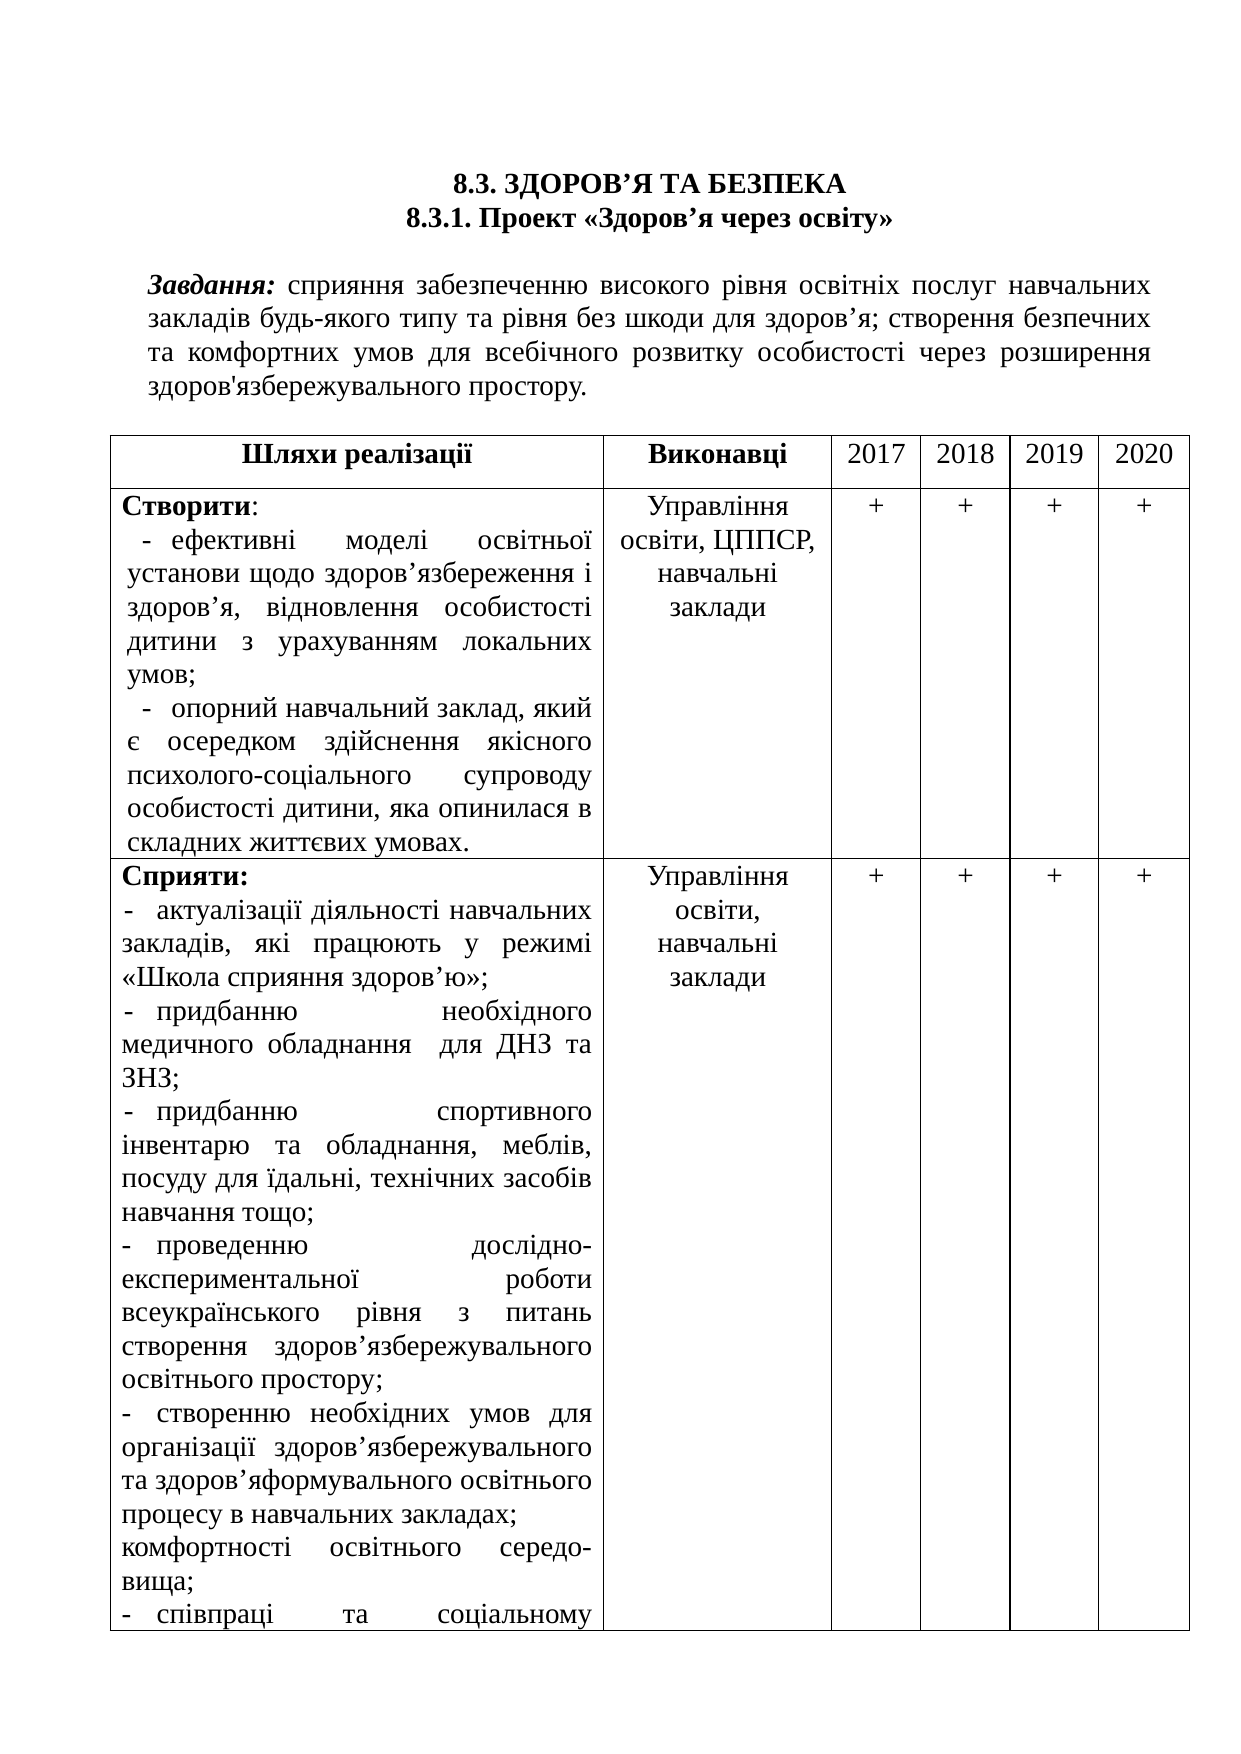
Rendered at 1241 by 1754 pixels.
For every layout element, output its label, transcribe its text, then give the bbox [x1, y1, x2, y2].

table_cell + [832, 489, 920, 857]
table_cell + [1011, 859, 1098, 1630]
table_cell Управління освіти, ЦППСР, навчальні заклади [604, 489, 831, 857]
table_cell + [1099, 489, 1189, 857]
text 8.3. ЗДОРОВ’Я ТА БЕЗПЕКА [148, 166, 1152, 200]
text Завдання: сприяння забезпеченню високого рівня освітніх послуг навчальних закладів будь-якого типу та рівня без шкоди для здоров’я; створення безпечних та комфортних умов для всебічного розвитку особистості через розширення здоров'язбережувального простору. [148, 267, 1152, 401]
table_header Виконавці [604, 436, 831, 487]
table_header 2019 [1011, 436, 1098, 487]
text 8.3.1. Проект «Здоров’я через освіту» [148, 200, 1152, 233]
table_header 2020 [1099, 436, 1189, 487]
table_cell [111, 859, 603, 1630]
table_cell + [921, 859, 1009, 1630]
table_cell + [1011, 489, 1098, 857]
table_header 2017 [832, 436, 920, 487]
table_header Шляхи реалізації [111, 436, 603, 487]
table_cell + [832, 859, 920, 1630]
table_cell + [1099, 859, 1189, 1630]
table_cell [604, 859, 831, 1630]
table_header 2018 [921, 436, 1009, 487]
table_cell Створити: ефективні моделі освітньої установи щодо здоров’язбереження і здоров’я, відновлення особистості дитини з урахуванням локальних умов; опорний навчальний заклад, який є осередком здійснення якісного психолого-соціального супроводу особистості дитини, яка опинилася в складних життєвих умовах. [111, 489, 603, 857]
table_cell + [921, 489, 1009, 857]
